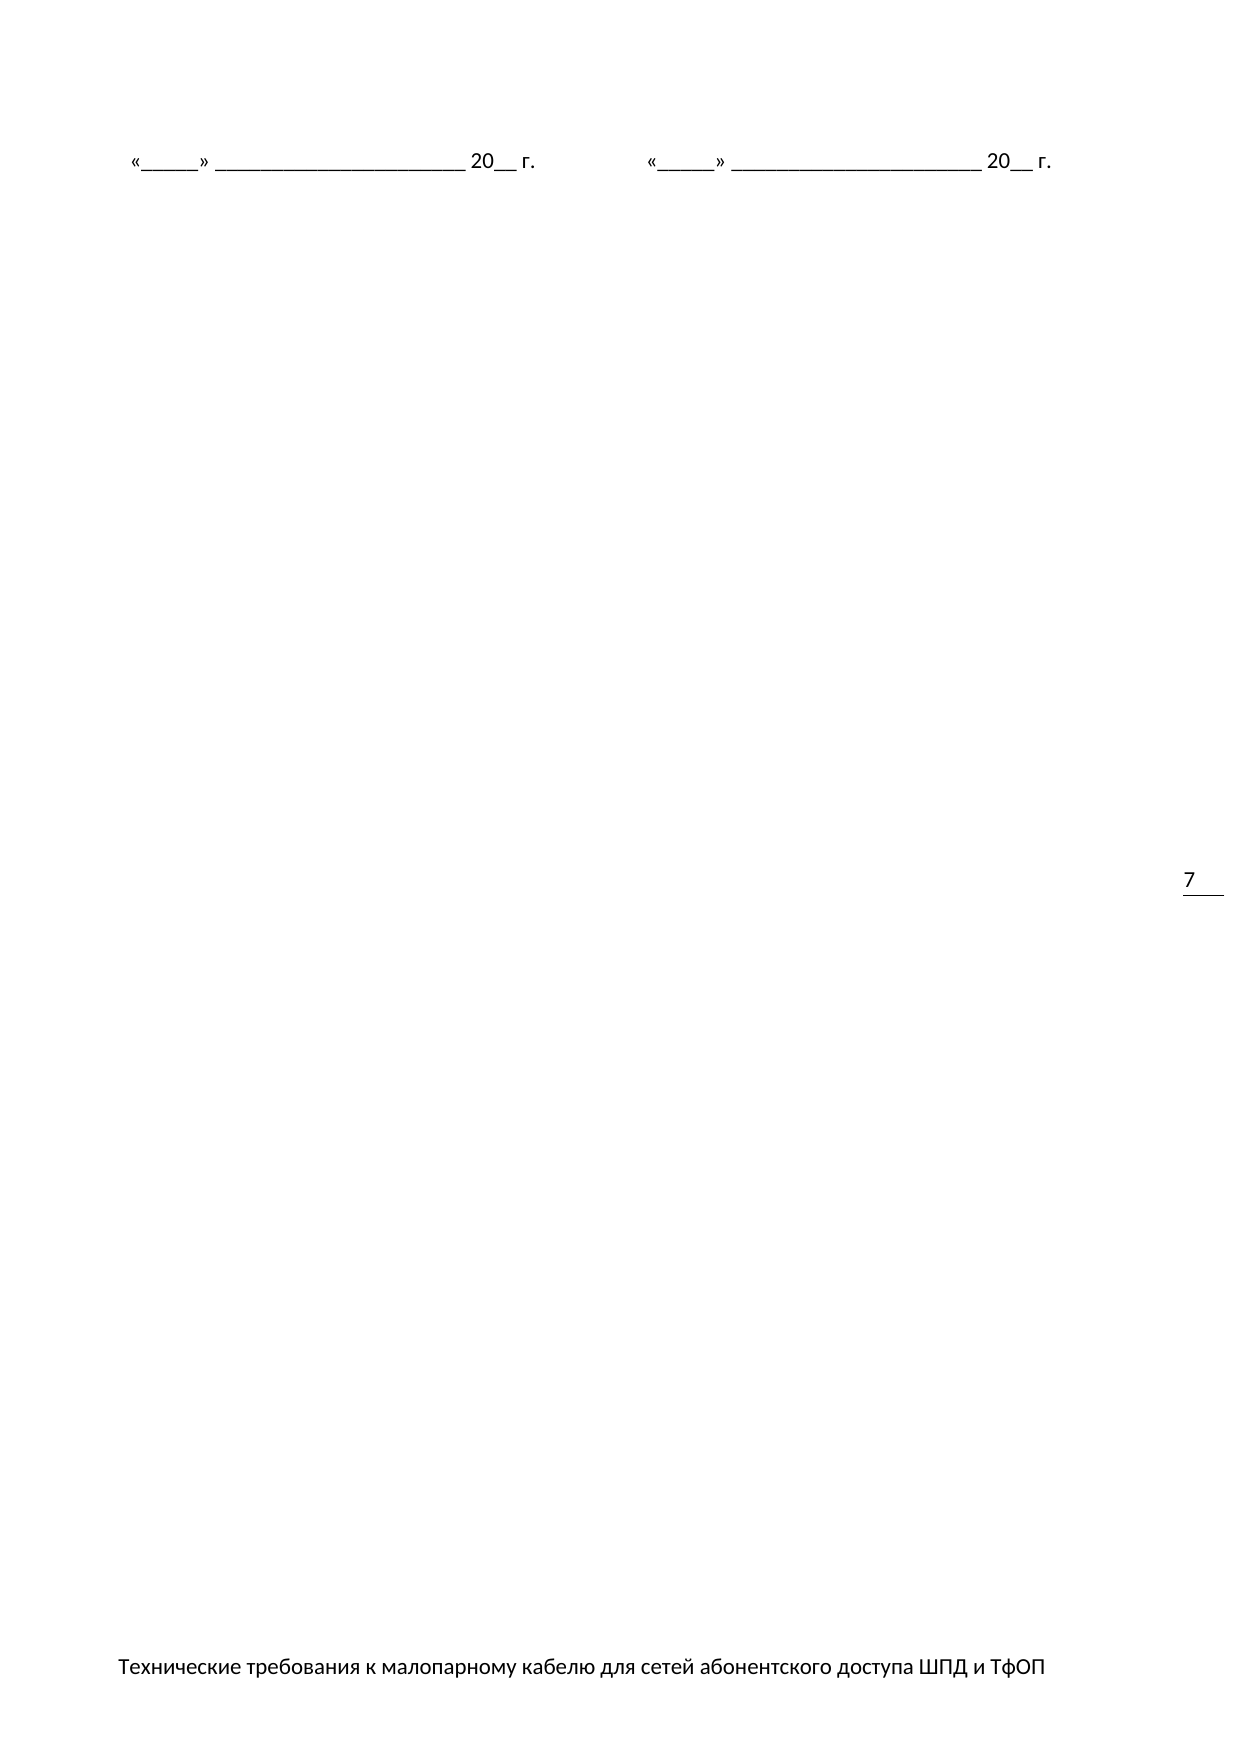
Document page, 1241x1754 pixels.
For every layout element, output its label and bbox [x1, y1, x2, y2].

table_cell [634, 118, 1151, 174]
table_cell [118, 118, 634, 174]
